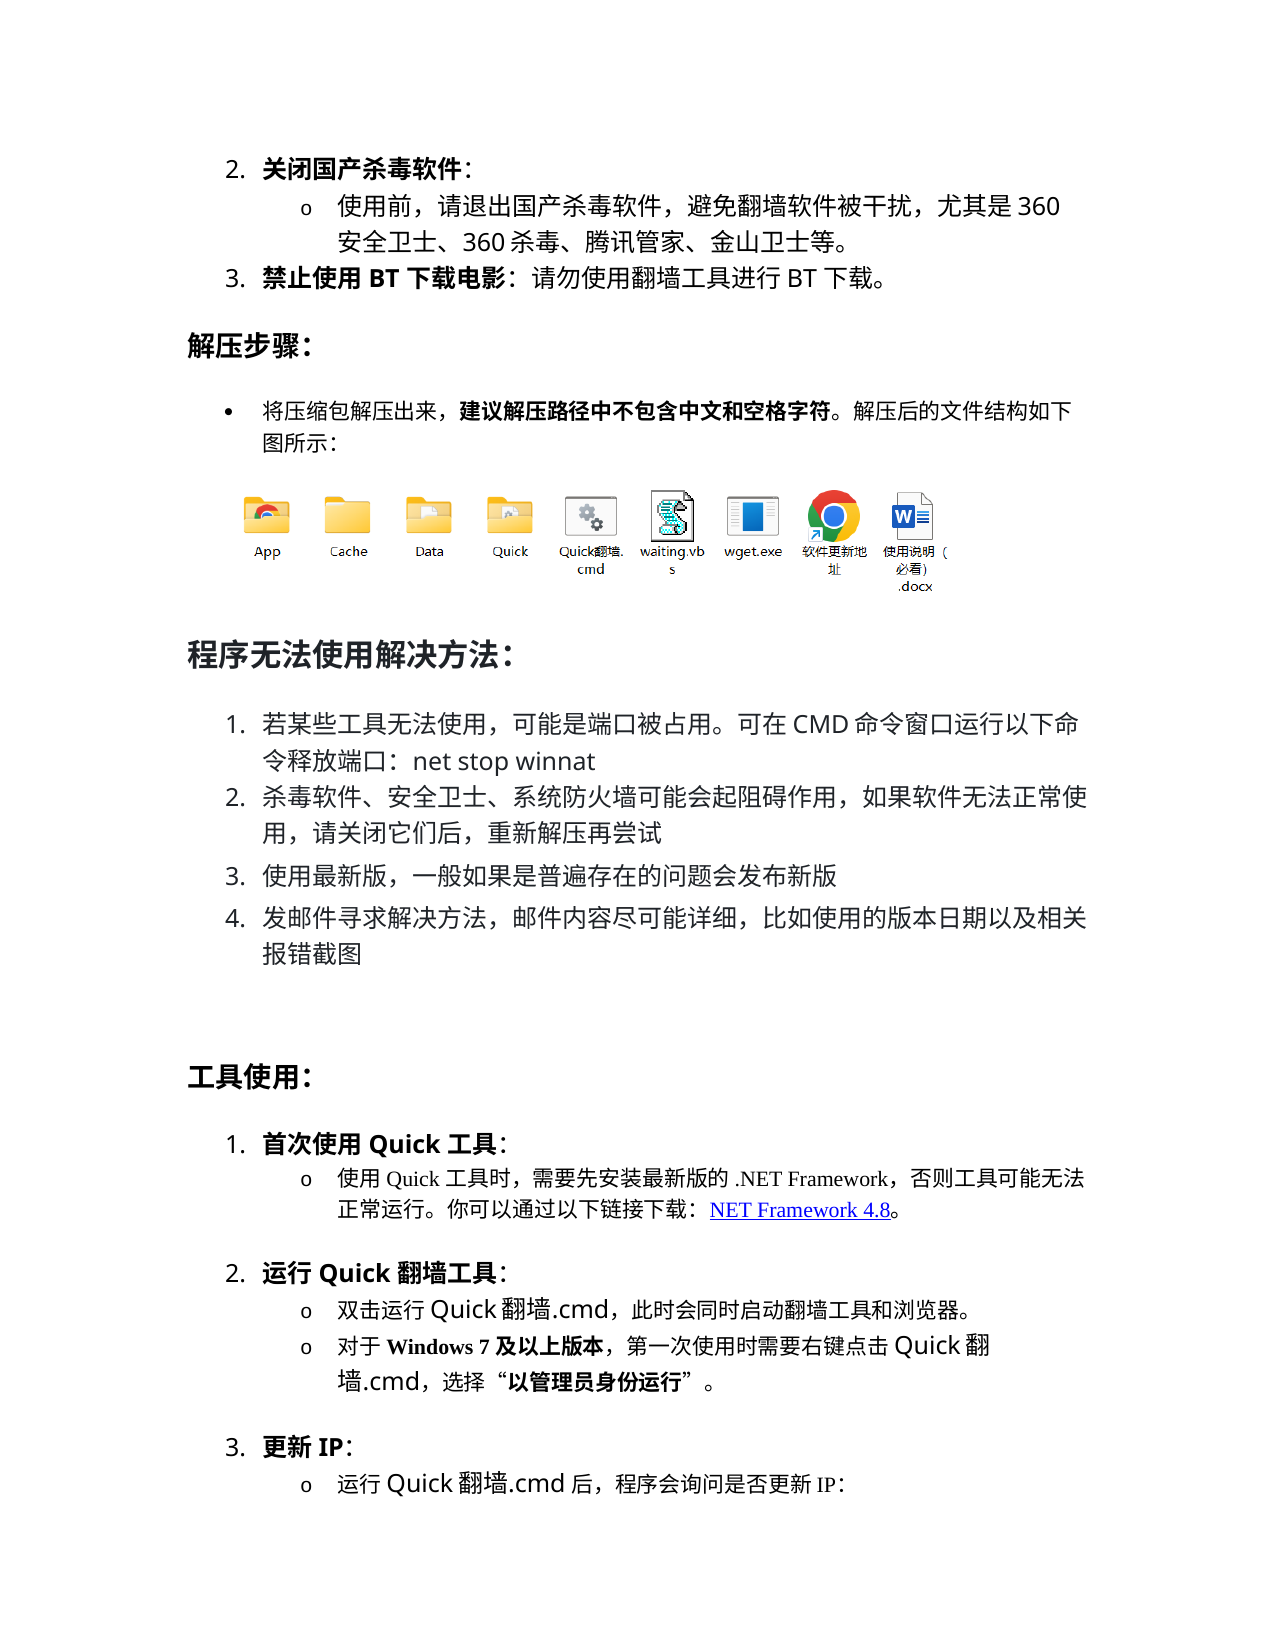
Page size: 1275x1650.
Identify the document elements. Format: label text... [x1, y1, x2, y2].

list 若某些工具无法使用，可能是端口被占用。可在CMD命令窗口运行以下命令释放端口：net stop winnat [225, 705, 1087, 777]
list 首次使用 Quick 工具： [225, 1124, 1087, 1161]
list 将压缩包解压出来，建议解压路径中不包含中文和空格字符。解压后的文件结构如下图所示： [225, 394, 1087, 457]
list 使用最新版，一般如果是普遍存在的问题会发布新版 [225, 856, 1087, 892]
list 杀毒软件、安全卫士、系统防火墙可能会起阻碍作用，如果软件无法正常使用，请关闭它们后，重新解压再尝试 [225, 777, 1087, 850]
list 禁止使用 BT 下载电影：请勿使用翻墙工具进行 BT 下载。 [225, 259, 1087, 295]
picture [225, 486, 956, 602]
list 发邮件寻求解决方法，邮件内容尽可能详细，比如使用的版本日期以及相关报错截图 [225, 898, 1087, 971]
list 对于 Windows 7 及以上版本，第一次使用时需要右键点击 Quick翻墙.cmd，选择“以管理员身份运行”。 [300, 1384, 1087, 1456]
subtitle 程序无法使用解决方法： [187, 630, 1087, 676]
list 双击运行 Quick翻墙.cmd，此时会同时启动翻墙工具和浏览器。 [300, 1348, 1087, 1384]
subtitle 工具使用： [187, 1054, 1087, 1095]
list 使用 Quick 工具时，需要先安装最新版的 .NET Framework，否则工具可能无法正常运行。你可以通过以下链接下载：NET Framework 4.8。 [300, 1190, 1087, 1253]
list 运行 Quick 翻墙工具： [225, 1282, 1087, 1318]
list 使用前，请退出国产杀毒软件，避免翻墙软件被干扰，尤其是360安全卫士、360杀毒、腾讯管家、金山卫士等。 [300, 186, 1087, 259]
list 关闭国产杀毒软件： [225, 150, 1087, 186]
subtitle 解压步骤： [187, 324, 1087, 365]
